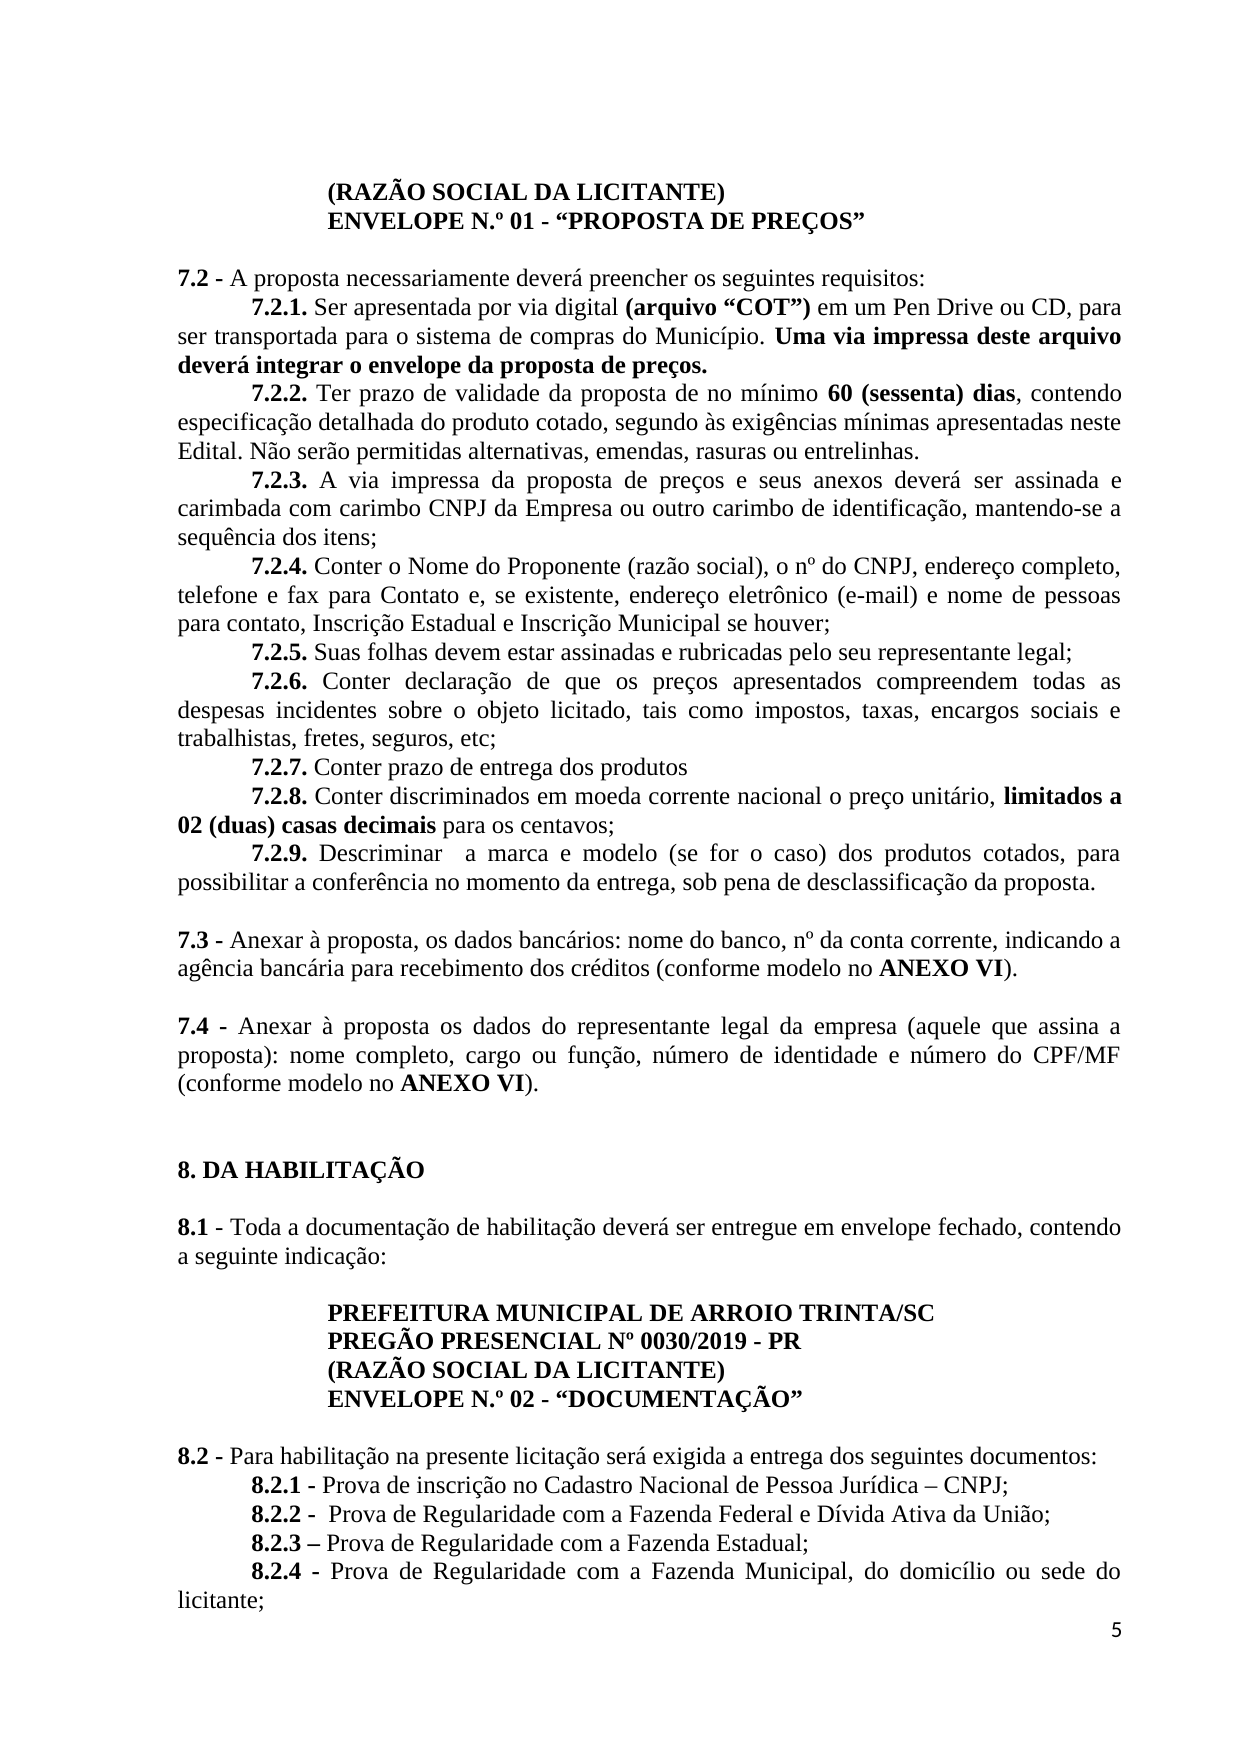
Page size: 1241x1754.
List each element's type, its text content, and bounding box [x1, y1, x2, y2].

text 7.2.9. Descriminar a marca e modelo (se for o caso) dos produtos cotados, para possibilitar a conferência no momento da entrega, sob pena de desclassificação da proposta. [177, 838, 1122, 896]
text 8.2.3 – Prova de Regularidade com a Fazenda Estadual; [177, 1528, 1122, 1556]
text 7.3 - Anexar à proposta, os dados bancários: nome do banco, nº da conta corrente, indicando a agência bancária para recebimento dos créditos (conforme modelo no ANEXO VI). [177, 925, 1122, 982]
text 7.2.8. Conter discriminados em moeda corrente nacional o preço unitário, limitados a 02 (duas) casas decimais para os centavos; [177, 781, 1122, 838]
text 8.1 - Toda a documentação de habilitação deverá ser entregue em envelope fechado, contendo a seguinte indicação: [177, 1212, 1122, 1270]
text ENVELOPE N.º 02 - “DOCUMENTAÇÃO” [177, 1384, 1122, 1413]
text 7.2.5. Suas folhas devem estar assinadas e rubricadas pelo seu representante legal; [177, 637, 1122, 666]
text 8. DA HABILITAÇÃO [177, 1155, 1122, 1183]
text PREFEITURA MUNICIPAL DE ARROIO TRINTA/SC [177, 1298, 1122, 1326]
text 7.4 - Anexar à proposta os dados do representante legal da empresa (aquele que assina a proposta): nome completo, cargo ou função, número de identidade e número do CPF/MF (conforme modelo no ANEXO VI). [177, 1011, 1122, 1097]
text 8.2.2 - Prova de Regularidade com a Fazenda Federal e Dívida Ativa da União; [177, 1499, 1122, 1528]
text 7.2 - A proposta necessariamente deverá preencher os seguintes requisitos: [177, 263, 1122, 292]
text ENVELOPE N.º 01 - “PROPOSTA DE PREÇOS” [177, 206, 1122, 235]
text PREGÃO PRESENCIAL Nº 0030/2019 - PR [177, 1326, 1122, 1355]
text 7.2.7. Conter prazo de entrega dos produtos [177, 752, 1122, 781]
text 7.2.6. Conter declaração de que os preços apresentados compreendem todas as despesas incidentes sobre o objeto licitado, tais como impostos, taxas, encargos sociais e trabalhistas, fretes, seguros, etc; [177, 666, 1122, 752]
text 7.2.3. A via impressa da proposta de preços e seus anexos deverá ser assinada e carimbada com carimbo CNPJ da Empresa ou outro carimbo de identificação, mantendo-se a sequência dos itens; [177, 465, 1122, 551]
text 7.2.4. Conter o Nome do Proponente (razão social), o nº do CNPJ, endereço completo, telefone e fax para Contato e, se existente, endereço eletrônico (e-mail) e nome de pessoas para contato, Inscrição Estadual e Inscrição Municipal se houver; [177, 551, 1122, 637]
text 8.2.1 - Prova de inscrição no Cadastro Nacional de Pessoa Jurídica – CNPJ; [177, 1470, 1122, 1499]
text 8.2.4 - Prova de Regularidade com a Fazenda Municipal, do domicílio ou sede do licitante; [177, 1556, 1122, 1614]
text 7.2.1. Ser apresentada por via digital (arquivo “COT”) em um Pen Drive ou CD, para ser transportada para o sistema de compras do Município. Uma via impressa deste arquivo deverá integrar o envelope da proposta de preços. [177, 292, 1122, 378]
text (RAZÃO SOCIAL DA LICITANTE) [177, 177, 1122, 206]
text 7.2.2. Ter prazo de validade da proposta de no mínimo 60 (sessenta) dias, contendo especificação detalhada do produto cotado, segundo às exigências mínimas apresentadas neste Edital. Não serão permitidas alternativas, emendas, rasuras ou entrelinhas. [177, 378, 1122, 465]
text (RAZÃO SOCIAL DA LICITANTE) [177, 1355, 1122, 1384]
text 8.2 - Para habilitação na presente licitação será exigida a entrega dos seguintes documentos: [177, 1441, 1122, 1470]
